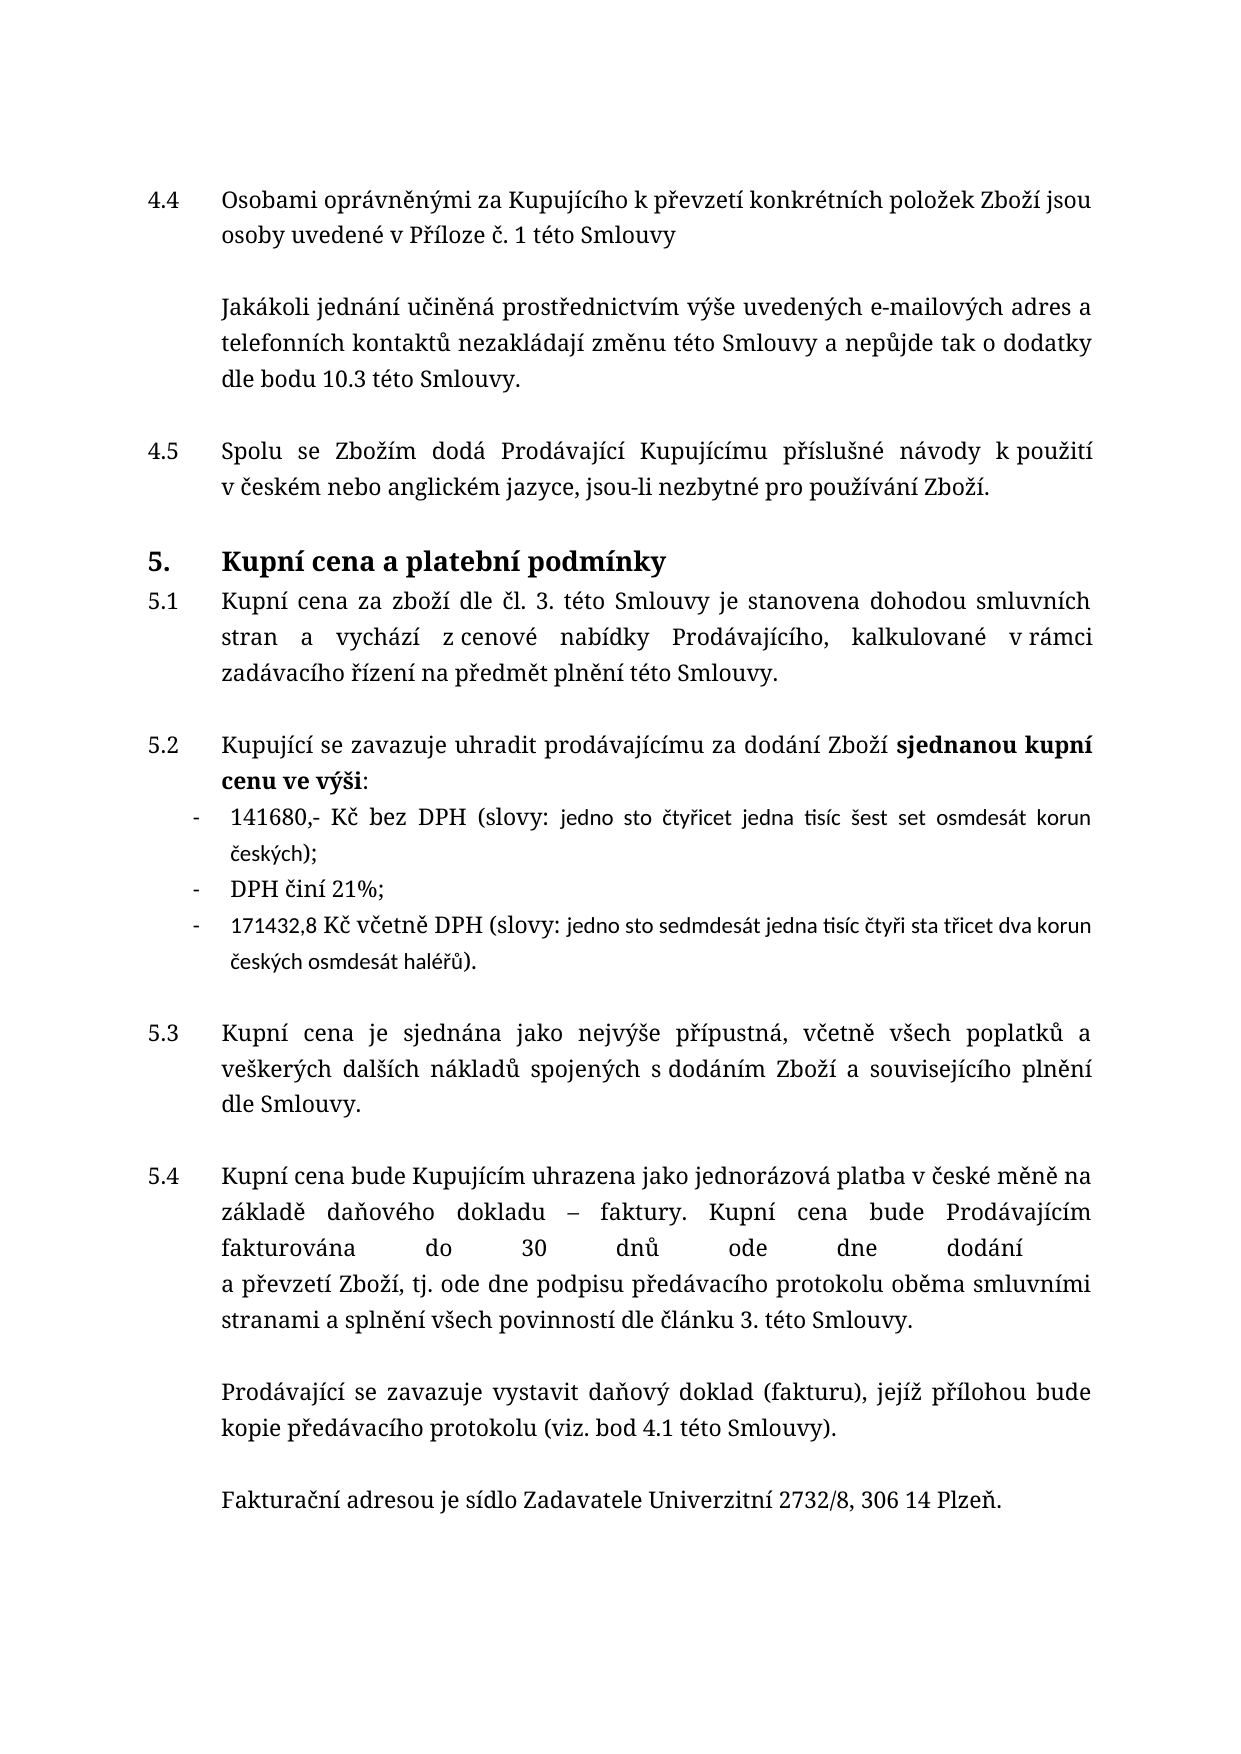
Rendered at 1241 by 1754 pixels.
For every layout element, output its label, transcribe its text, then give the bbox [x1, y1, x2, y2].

list 171432,8 Kč včetně DPH (slovy: jedno sto sedmdesát jedna tisíc čtyři sta třicet dva korun českých osmdesát haléřů). [193, 909, 1093, 976]
text Prodávající se zavazuje vystavit daňový doklad (fakturu), jejíž přílohou bude kopie předávacího protokolu (viz. bod 4.1 této Smlouvy). [221, 1376, 1093, 1443]
text 5.4 Kupní cena bude Kupujícím uhrazena jako jednorázová platba v české měně na základě daňového dokladu – faktury. Kupní cena bude Prodávajícím fakturována do 30 dnů ode dne dodání a převzetí Zboží, tj. ode dne podpisu předávacího protokolu oběma smluvními stranami a splnění všech povinností dle článku 3. této Smlouvy. [148, 1160, 1093, 1335]
text Fakturační adresou je sídlo Zadavatele Univerzitní 2732/8, 306 14 Plzeň. [221, 1484, 1093, 1515]
text 5.2 Kupující se zavazuje uhradit prodávajícímu za dodání Zboží sjednanou kupní cenu ve výši: [148, 729, 1093, 796]
text 4.5 Spolu se Zbožím dodá Prodávající Kupujícímu příslušné návody k použití v českém nebo anglickém jazyce, jsou-li nezbytné pro používání Zboží. [148, 435, 1093, 502]
list DPH činí 21%; [193, 873, 1093, 904]
text 5.3 Kupní cena je sjednána jako nejvýše přípustná, včetně všech poplatků a veškerých dalších nákladů spojených s dodáním Zboží a souvisejícího plnění dle Smlouvy. [148, 1017, 1093, 1120]
text 5.1 Kupní cena za zboží dle čl. 3. této Smlouvy je stanovena dohodou smluvních stran a vychází z cenové nabídky Prodávajícího, kalkulované v rámci zadávacího řízení na předmět plnění této Smlouvy. [148, 585, 1093, 688]
list 141680,- Kč bez DPH (slovy: jedno sto čtyřicet jedna tisíc šest set osmdesát korun českých); [193, 801, 1093, 868]
text 4.4 Osobami oprávněnými za Kupujícího k převzetí konkrétních položek Zboží jsou osoby uvedené v Příloze č. 1 této Smlouvy [148, 183, 1093, 251]
text 5. Kupní cena a platební podmínky [148, 543, 1093, 580]
text Jakákoli jednání učiněná prostřednictvím výše uvedených e-mailových adres a telefonních kontaktů nezakládají změnu této Smlouvy a nepůjde tak o dodatky dle bodu 10.3 této Smlouvy. [221, 291, 1093, 394]
